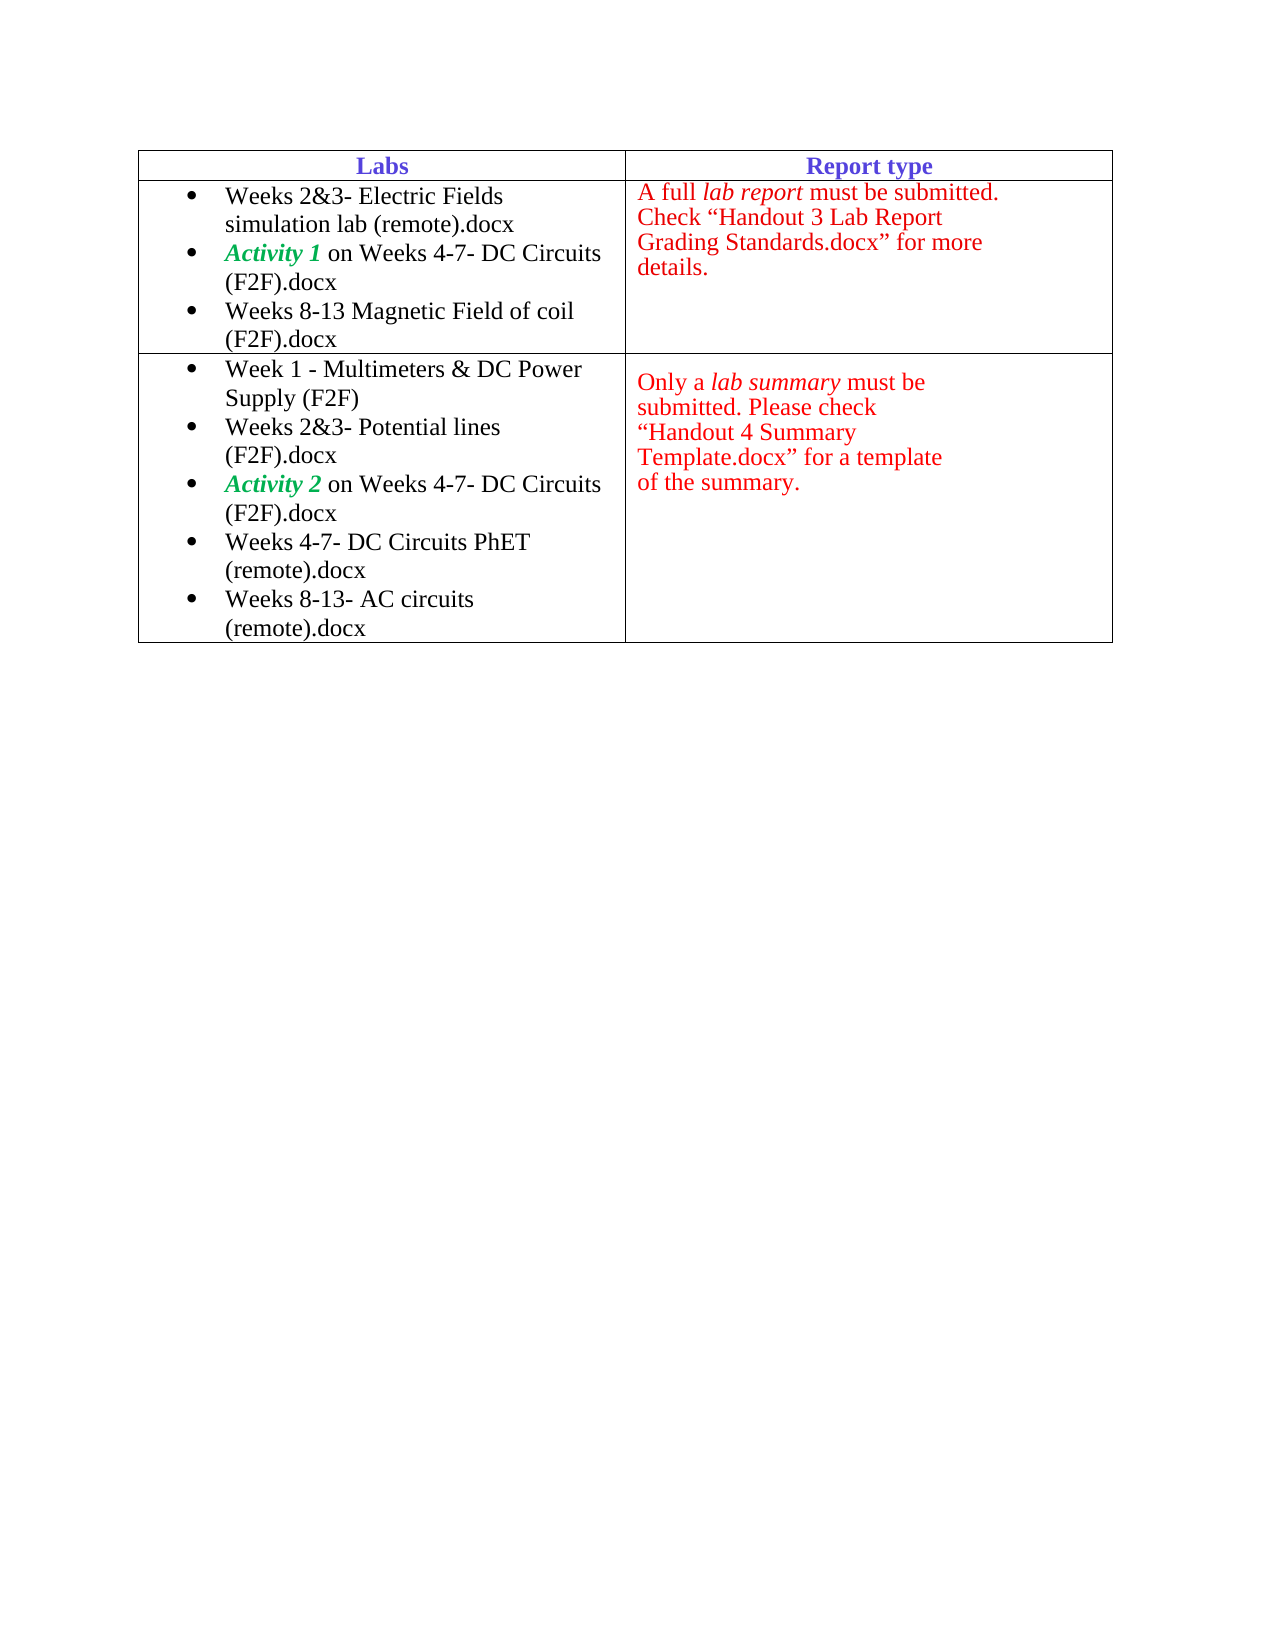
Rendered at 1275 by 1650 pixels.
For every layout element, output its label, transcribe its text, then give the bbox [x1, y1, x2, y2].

table_cell Week 1 - Multimeters & DC Power Supply (F2F) Weeks 2&3- Potential lines (F2F).docx Activity 2 on Weeks 4-7- DC Circuits (F2F).docx Weeks 4-7- DC Circuits PhET (remote).docx Weeks 8-13- AC circuits (remote).docx [139, 354, 625, 642]
table_header Report type [626, 151, 1112, 180]
table_cell A full lab report must be submitted. Check “Handout 3 Lab Report Grading Standards.docx” for more details. [626, 181, 1112, 353]
table_cell Weeks 2&3- Electric Fields simulation lab (remote).docx Activity 1 on Weeks 4-7- DC Circuits (F2F).docx Weeks 8-13 Magnetic Field of coil (F2F).docx [139, 181, 625, 353]
table_cell Only a lab summary must be submitted. Please check “Handout 4 Summary Template.docx” for a template of the summary. [626, 354, 1112, 642]
table_header Labs [139, 151, 625, 180]
